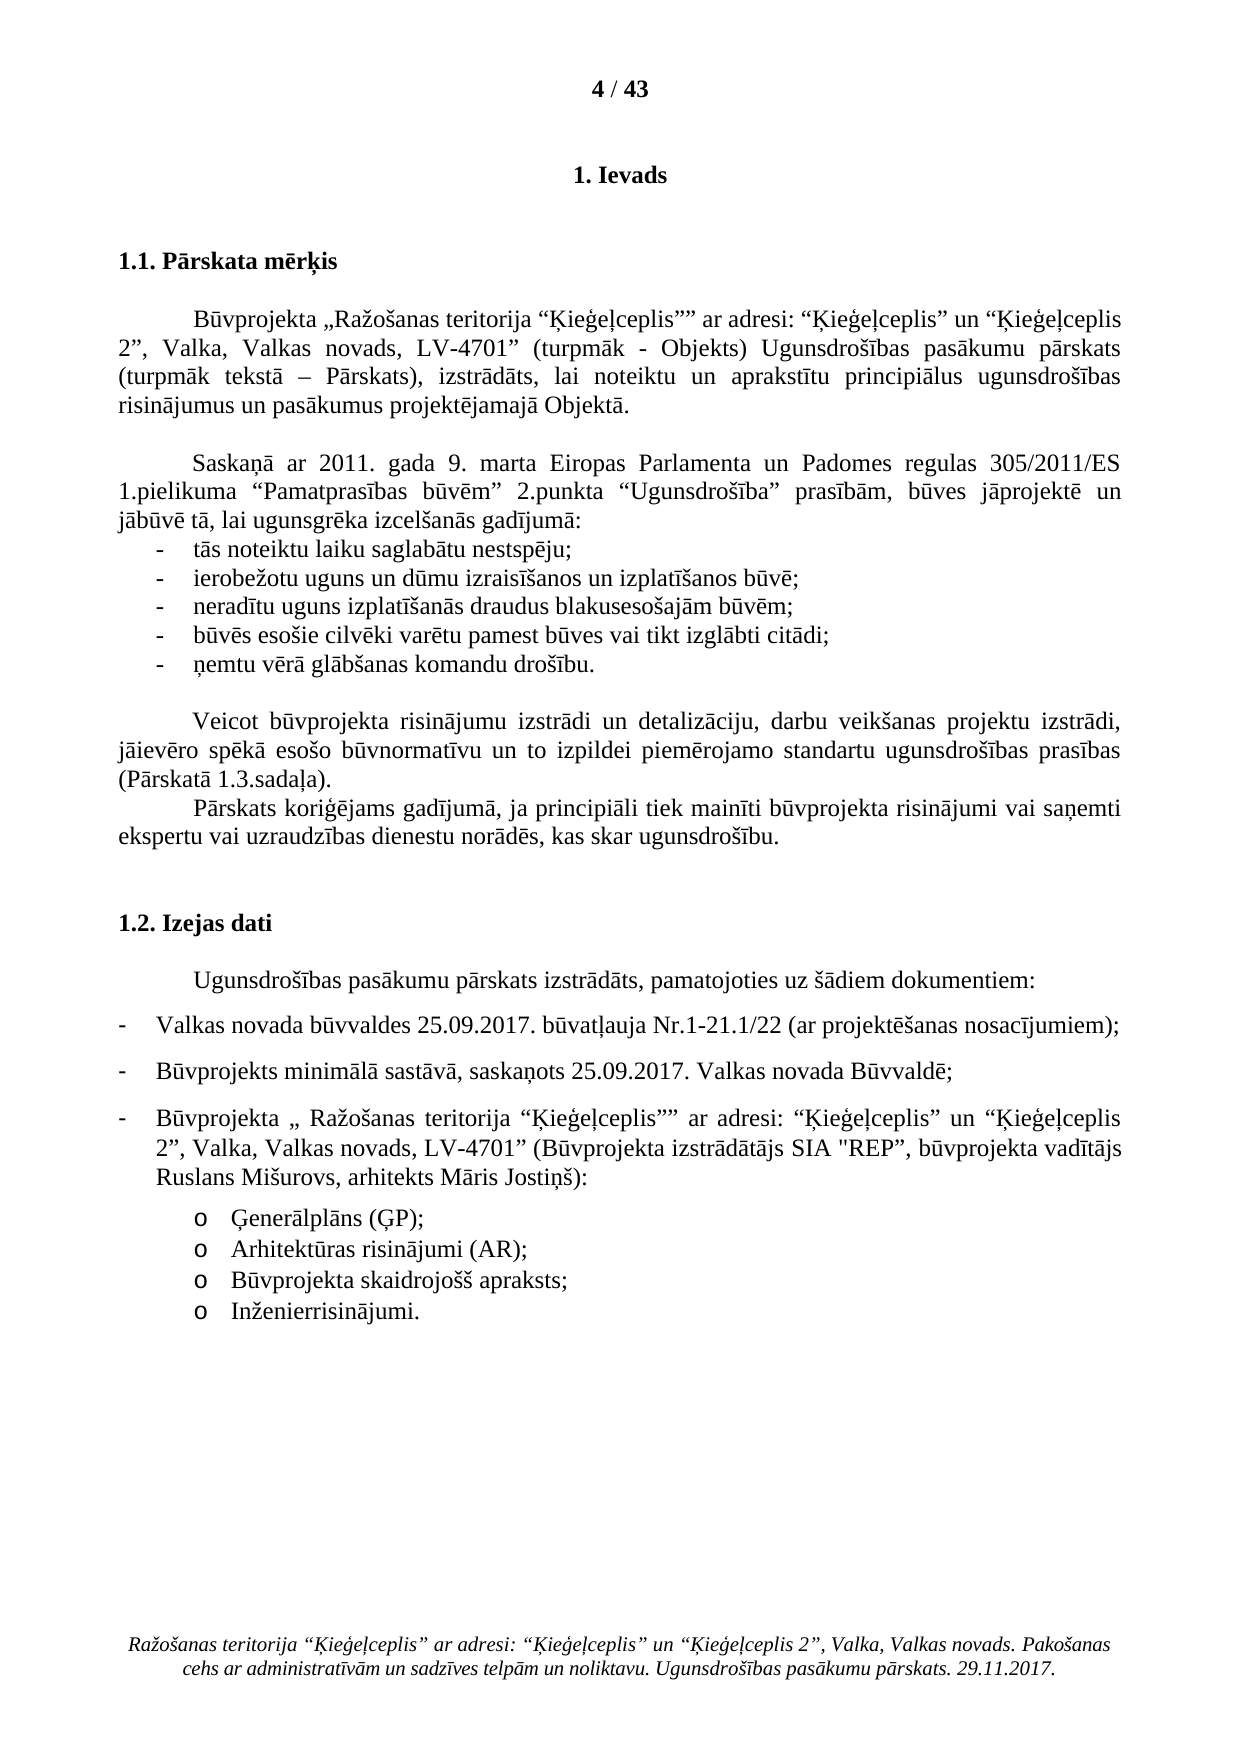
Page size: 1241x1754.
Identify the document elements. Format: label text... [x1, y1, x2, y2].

list Arhitektūras risinājumi (AR); [193, 1234, 1122, 1265]
text Saskaņā ar 2011. gada 9. marta Eiropas Parlamenta un Padomes regulas 305/2011/ES 1.pielikuma “Pamatprasības būvēm” 2.punkta “Ugunsdrošība” prasībām, būves jāprojektē un jābūvē tā, lai ugunsgrēka izcelšanās gadījumā: [118, 448, 1122, 534]
text Pārskats koriģējams gadījumā, ja principiāli tiek mainīti būvprojekta risinājumi vai saņemti ekspertu vai uzraudzības dienestu norādēs, kas skar ugunsdrošību. [118, 793, 1122, 850]
list tās noteiktu laiku saglabātu nestspēju; [156, 534, 1122, 563]
list Būvprojekts minimālā sastāvā, saskaņots 25.09.2017. Valkas novada Būvvaldē; [118, 1053, 1122, 1087]
list ierobežotu uguns un dūmu izraisīšanos un izplatīšanos būvē; [156, 563, 1122, 591]
text Būvprojekta „Ražošanas teritorija “Ķieģeļceplis”” ar adresi: “Ķieģeļceplis” un “Ķieģeļceplis 2”, Valka, Valkas novads, LV-4701” (turpmāk - Objekts) Ugunsdrošības pasākumu pārskats (turpmāk tekstā – Pārskats), izstrādāts, lai noteiktu un aprakstītu principiālus ugunsdrošības risinājumus un pasākumus projektējamajā Objektā. [118, 304, 1122, 419]
list ņemtu vērā glābšanas komandu drošību. [156, 649, 1122, 678]
subtitle 1.2. Izejas dati [118, 908, 1122, 936]
list Būvprojekta skaidrojošš apraksts; [193, 1265, 1122, 1296]
list Ģenerālplāns (ĢP); [193, 1203, 1122, 1234]
list neradītu uguns izplatīšanās draudus blakusesošajām būvēm; [156, 591, 1122, 620]
text Veicot būvprojekta risinājumu izstrādi un detalizāciju, darbu veikšanas projektu izstrādi, jāievēro spēkā esošo būvnormatīvu un to izpildei piemērojamo standartu ugunsdrošības prasības (Pārskatā 1.3.sadaļa). [118, 706, 1122, 793]
subtitle 1.1. Pārskata mērķis [118, 246, 1122, 275]
list Valkas novada būvvaldes 25.09.2017. būvatļauja Nr.1-21.1/22 (ar projektēšanas nosacījumiem); [118, 1006, 1122, 1040]
list Inženierrisinājumi. [193, 1296, 1122, 1327]
list Būvprojekta „ Ražošanas teritorija “Ķieģeļceplis”” ar adresi: “Ķieģeļceplis” un “Ķieģeļceplis 2”, Valka, Valkas novads, LV-4701” (Būvprojekta izstrādātājs SIA "REP”, būvprojekta vadītājs Ruslans Mišurovs, arhitekts Māris Jostiņš): [118, 1099, 1122, 1191]
text 1. Ievads [118, 160, 1122, 189]
text Ugunsdrošības pasākumu pārskats izstrādāts, pamatojoties uz šādiem dokumentiem: [118, 965, 1122, 994]
list būvēs esošie cilvēki varētu pamest būves vai tikt izglābti citādi; [156, 620, 1122, 649]
